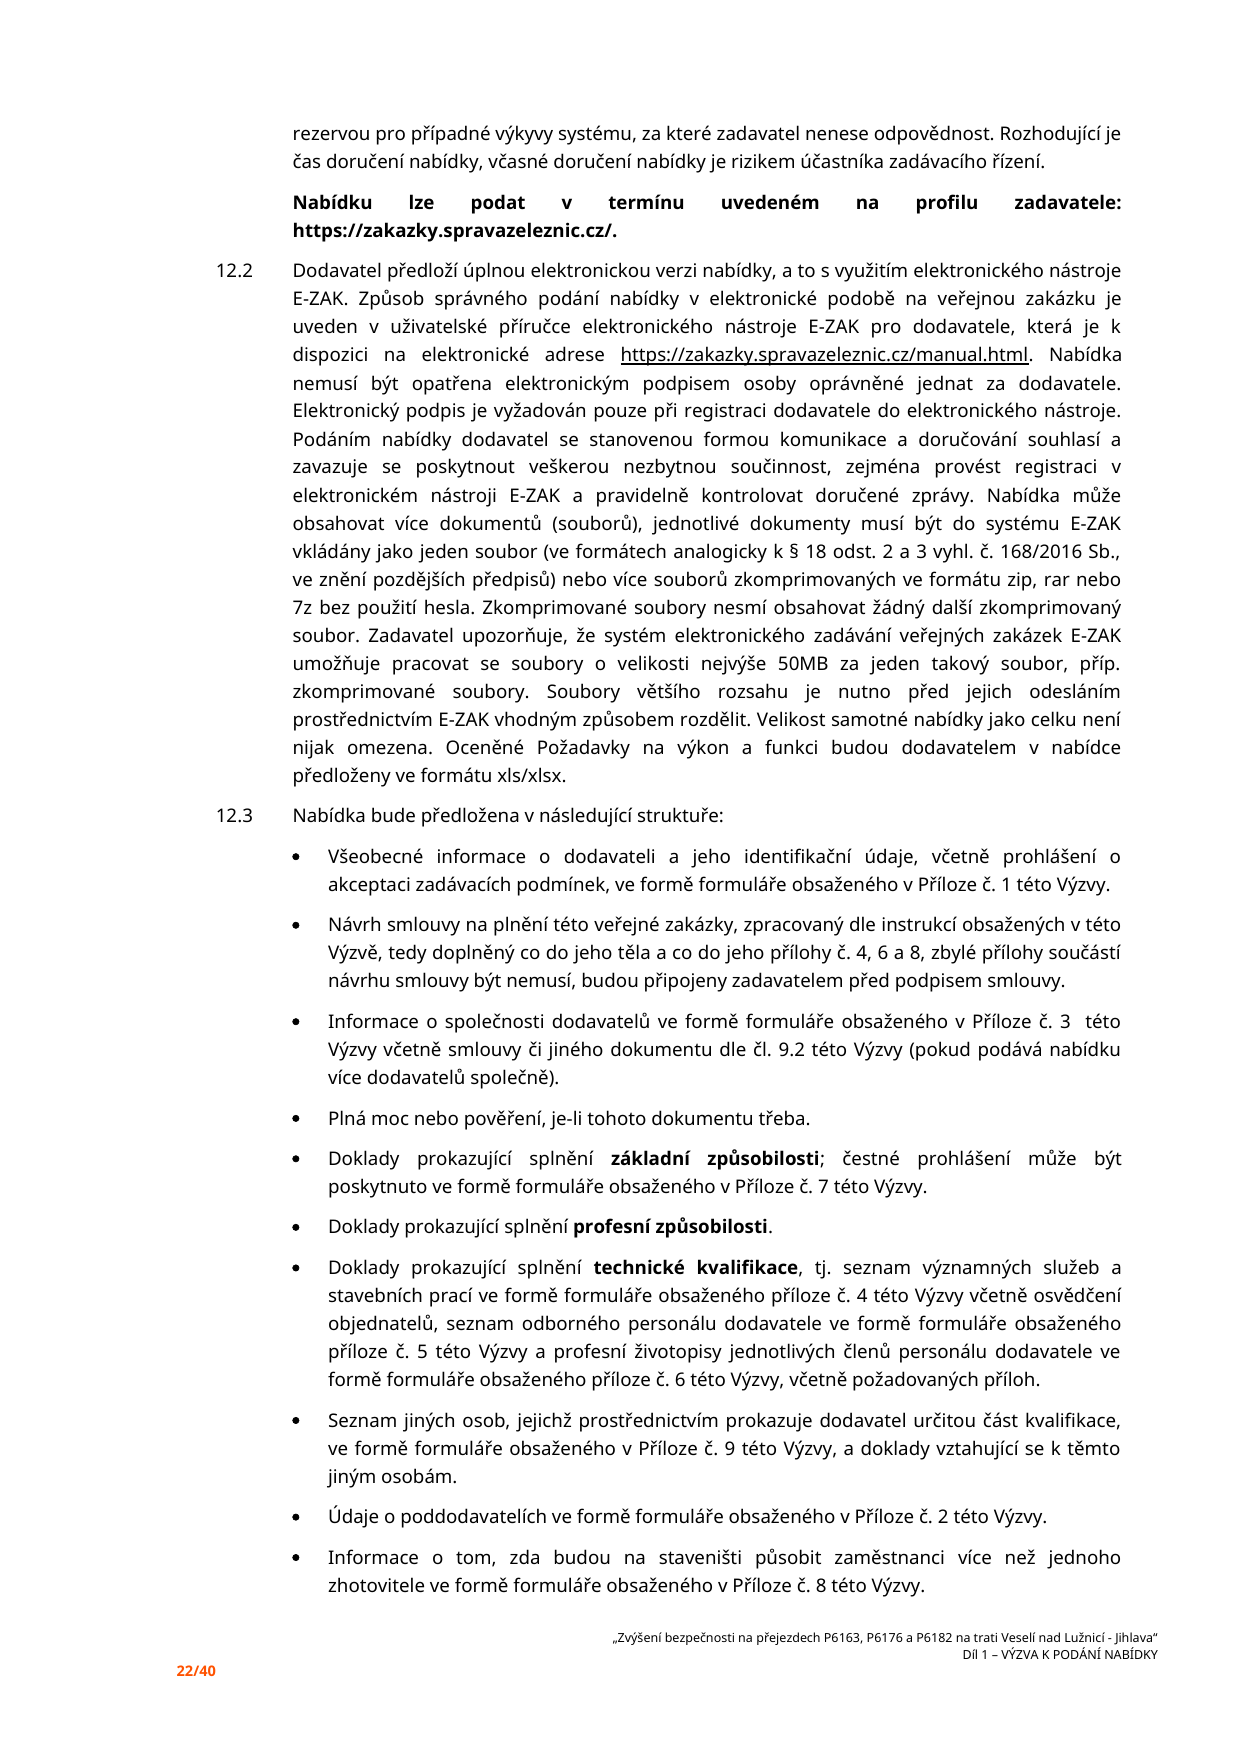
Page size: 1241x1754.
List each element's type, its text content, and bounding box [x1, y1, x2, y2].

text Dodavatel předloží úplnou elektronickou verzi nabídky, a to s využitím elektronického nástroje E-ZAK. Způsob správného podání nabídky v elektronické podobě na veřejnou zakázku je uveden v uživatelské příručce elektronického nástroje E-ZAK pro dodavatele, která je k dispozici na elektronické adrese https://zakazky.spravazeleznic.cz/manual.html. Nabídka nemusí být opatřena elektronickým podpisem osoby oprávněné jednat za dodavatele. Elektronický podpis je vyžadován pouze při registraci dodavatele do elektronického nástroje. Podáním nabídky dodavatel se stanovenou formou komunikace a doručování souhlasí a zavazuje se poskytnout veškerou nezbytnou součinnost, zejména provést registraci v elektronickém nástroji E-ZAK a pravidelně kontrolovat doručené zprávy. Nabídka může obsahovat více dokumentů (souborů), jednotlivé dokumenty musí být do systému E-ZAK vkládány jako jeden soubor (ve formátech analogicky k § 18 odst. 2 a 3 vyhl. č. 168/2016 Sb., ve znění pozdějších předpisů) nebo více souborů zkomprimovaných ve formátu zip, rar nebo 7z bez použití hesla. Zkomprimované soubory nesmí obsahovat žádný další zkomprimovaný soubor. Zadavatel upozorňuje, že systém elektronického zadávání veřejných zakázek E-ZAK umožňuje pracovat se soubory o velikosti nejvýše 50MB za jeden takový soubor, příp. zkomprimované soubory. Soubory většího rozsahu je nutno před jejich odesláním prostřednictvím E-ZAK vhodným způsobem rozdělit. Velikost samotné nabídky jako celku není nijak omezena. Oceněné Požadavky na výkon a funkci budou dodavatelem v nabídce předloženy ve formátu xls/xlsx. [216, 258, 1122, 788]
text Doklady prokazující splnění technické kvalifikace, tj. seznam významných služeb a stavebních prací ve formě formuláře obsaženého příloze č. 4 této Výzvy včetně osvědčení objednatelů, seznam odborného personálu dodavatele ve formě formuláře obsaženého příloze č. 5 této Výzvy a profesní životopisy jednotlivých členů personálu dodavatele ve formě formuláře obsaženého příloze č. 6 této Výzvy, včetně požadovaných příloh. [292, 1254, 1122, 1392]
text Informace o tom, zda budou na staveništi působit zaměstnanci více než jednoho zhotovitele ve formě formuláře obsaženého v Příloze č. 8 této Výzvy. [292, 1544, 1122, 1598]
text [216, 121, 1122, 174]
text Všeobecné informace o dodavateli a jeho identifikační údaje, včetně prohlášení o akceptaci zadávacích podmínek, ve formě formuláře obsaženého v Příloze č. 1 této Výzvy. [292, 843, 1122, 897]
text Informace o společnosti dodavatelů ve formě formuláře obsaženého v Příloze č. 3 této Výzvy včetně smlouvy či jiného dokumentu dle čl. 9.2 této Výzvy (pokud podává nabídku více dodavatelů společně). [292, 1008, 1122, 1090]
text Návrh smlouvy na plnění této veřejné zakázky, zpracovaný dle instrukcí obsažených v této Výzvě, tedy doplněný co do jeho těla a co do jeho přílohy č. 4, 6 a 8, zbylé přílohy součástí návrhu smlouvy být nemusí, budou připojeny zadavatelem před podpisem smlouvy. [292, 912, 1122, 993]
text Plná moc nebo pověření, je-li tohoto dokumentu třeba. [292, 1105, 1122, 1130]
list Nabídku lze podat v termínu uvedeném na profilu zadavatele: https://zakazky.spravazeleznic.cz/. [292, 189, 1122, 243]
text Seznam jiných osob, jejichž prostřednictvím prokazuje dodavatel určitou část kvalifikace, ve formě formuláře obsaženého v Příloze č. 9 této Výzvy, a doklady vztahující se k těmto jiným osobám. [292, 1407, 1122, 1488]
text Doklady prokazující splnění profesní způsobilosti. [292, 1214, 1122, 1239]
text Doklady prokazující splnění základní způsobilosti; čestné prohlášení může být poskytnuto ve formě formuláře obsaženého v Příloze č. 7 této Výzvy. [292, 1145, 1122, 1199]
text Nabídka bude předložena v následující struktuře: [216, 803, 1122, 828]
text Údaje o poddodavatelích ve formě formuláře obsaženého v Příloze č. 2 této Výzvy. [292, 1503, 1122, 1529]
